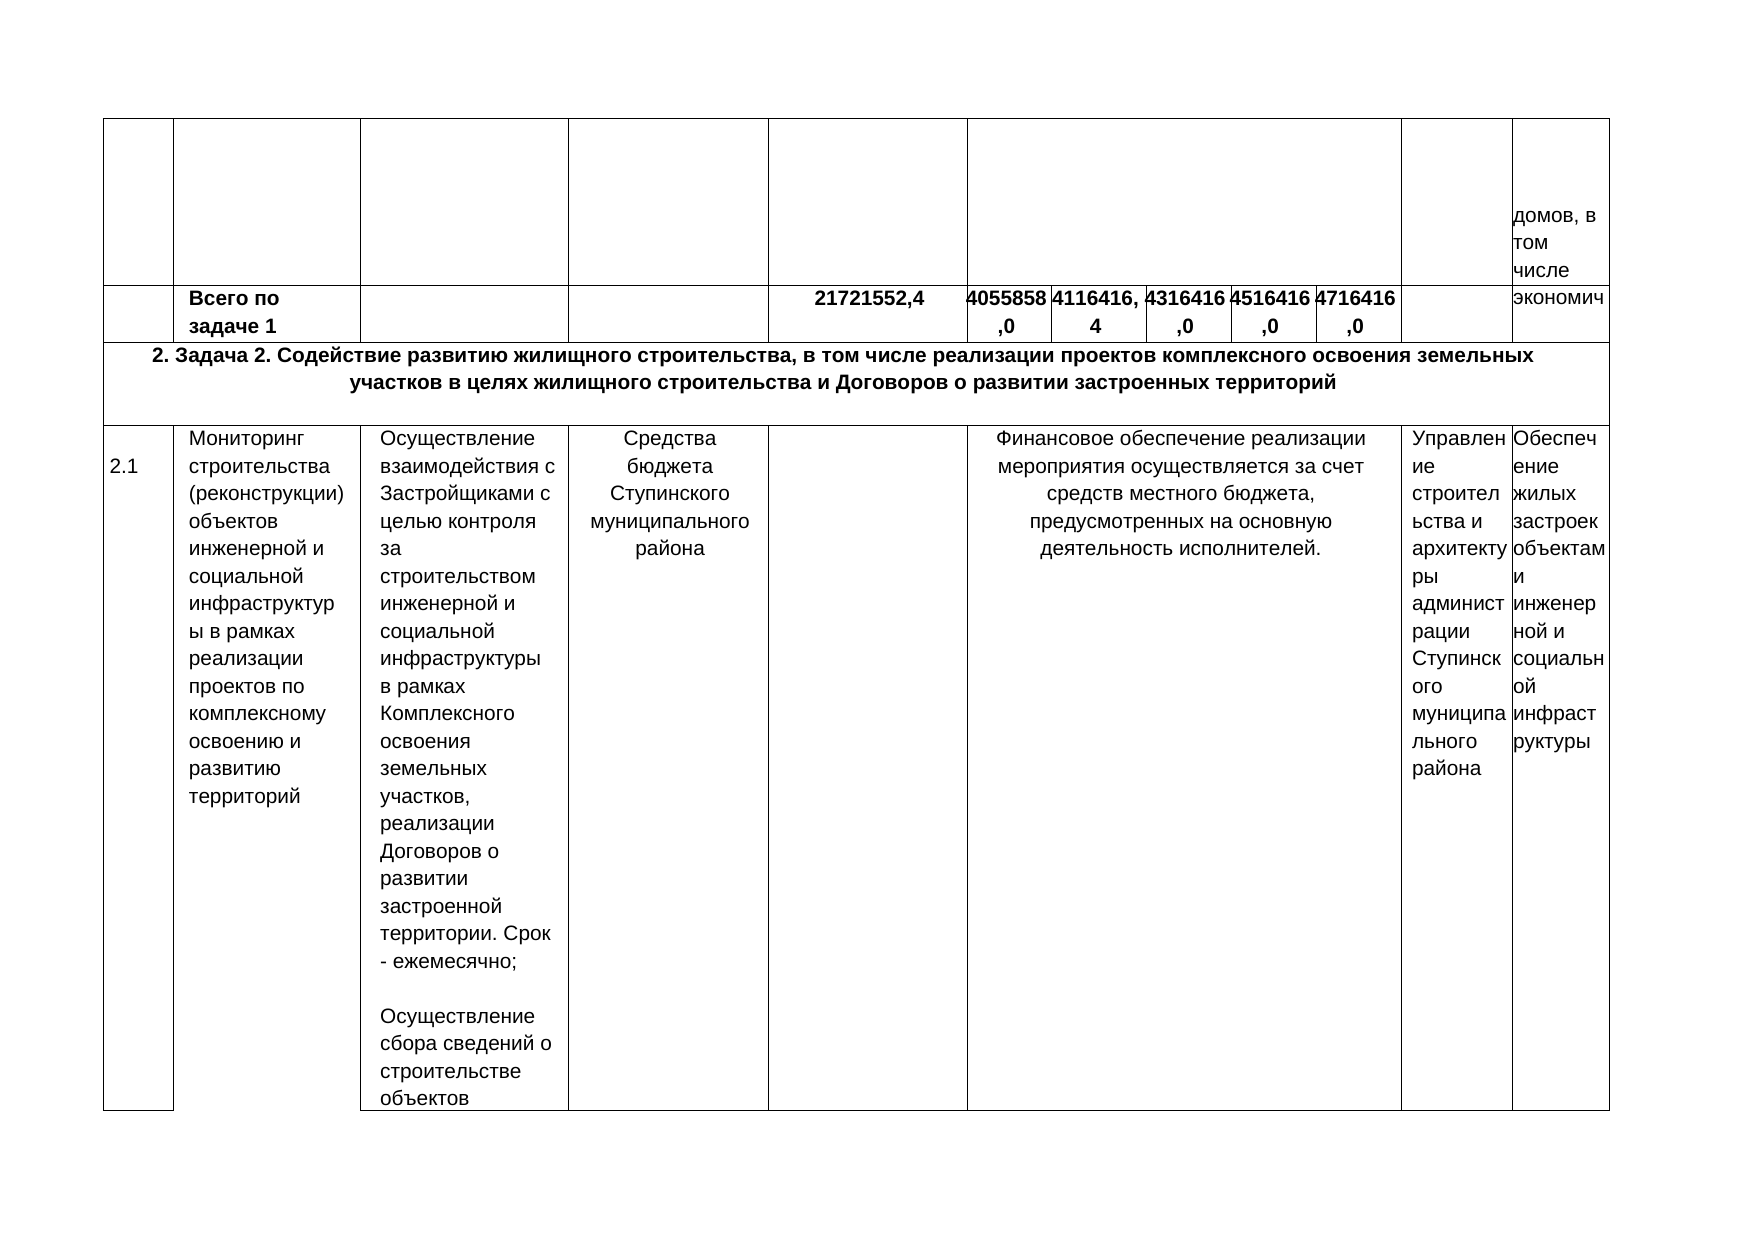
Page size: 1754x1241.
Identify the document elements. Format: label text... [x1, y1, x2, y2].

table_cell 4516416,0 [1232, 286, 1316, 342]
table_cell 2. Задача 2. Содействие развитию жилищного строительства, в том числе реализации проектов комплексного освоения земельных участков в целях жилищного строительства и Договоров о развитии застроенных территорий [104, 343, 1609, 425]
table_cell [569, 286, 768, 342]
table_cell 4116416,4 [1052, 286, 1146, 342]
table_cell 4316416,0 [1147, 286, 1231, 342]
table_cell [769, 426, 967, 1110]
table_cell [1402, 286, 1512, 342]
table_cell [1402, 426, 1512, 1110]
table_cell [1513, 286, 1609, 342]
table_cell 4716416,0 [1317, 286, 1401, 342]
table_cell Всего по задаче 1 [174, 286, 360, 342]
table_cell [361, 286, 568, 342]
table_cell 4055858,0 [968, 286, 1051, 342]
table_cell 2.1 [104, 426, 173, 1110]
table_cell 21721552,4 [769, 286, 967, 342]
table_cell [968, 426, 1401, 1110]
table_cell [361, 426, 568, 1110]
table_cell [104, 286, 173, 342]
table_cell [1513, 426, 1609, 1110]
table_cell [174, 426, 360, 1110]
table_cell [569, 426, 768, 1110]
